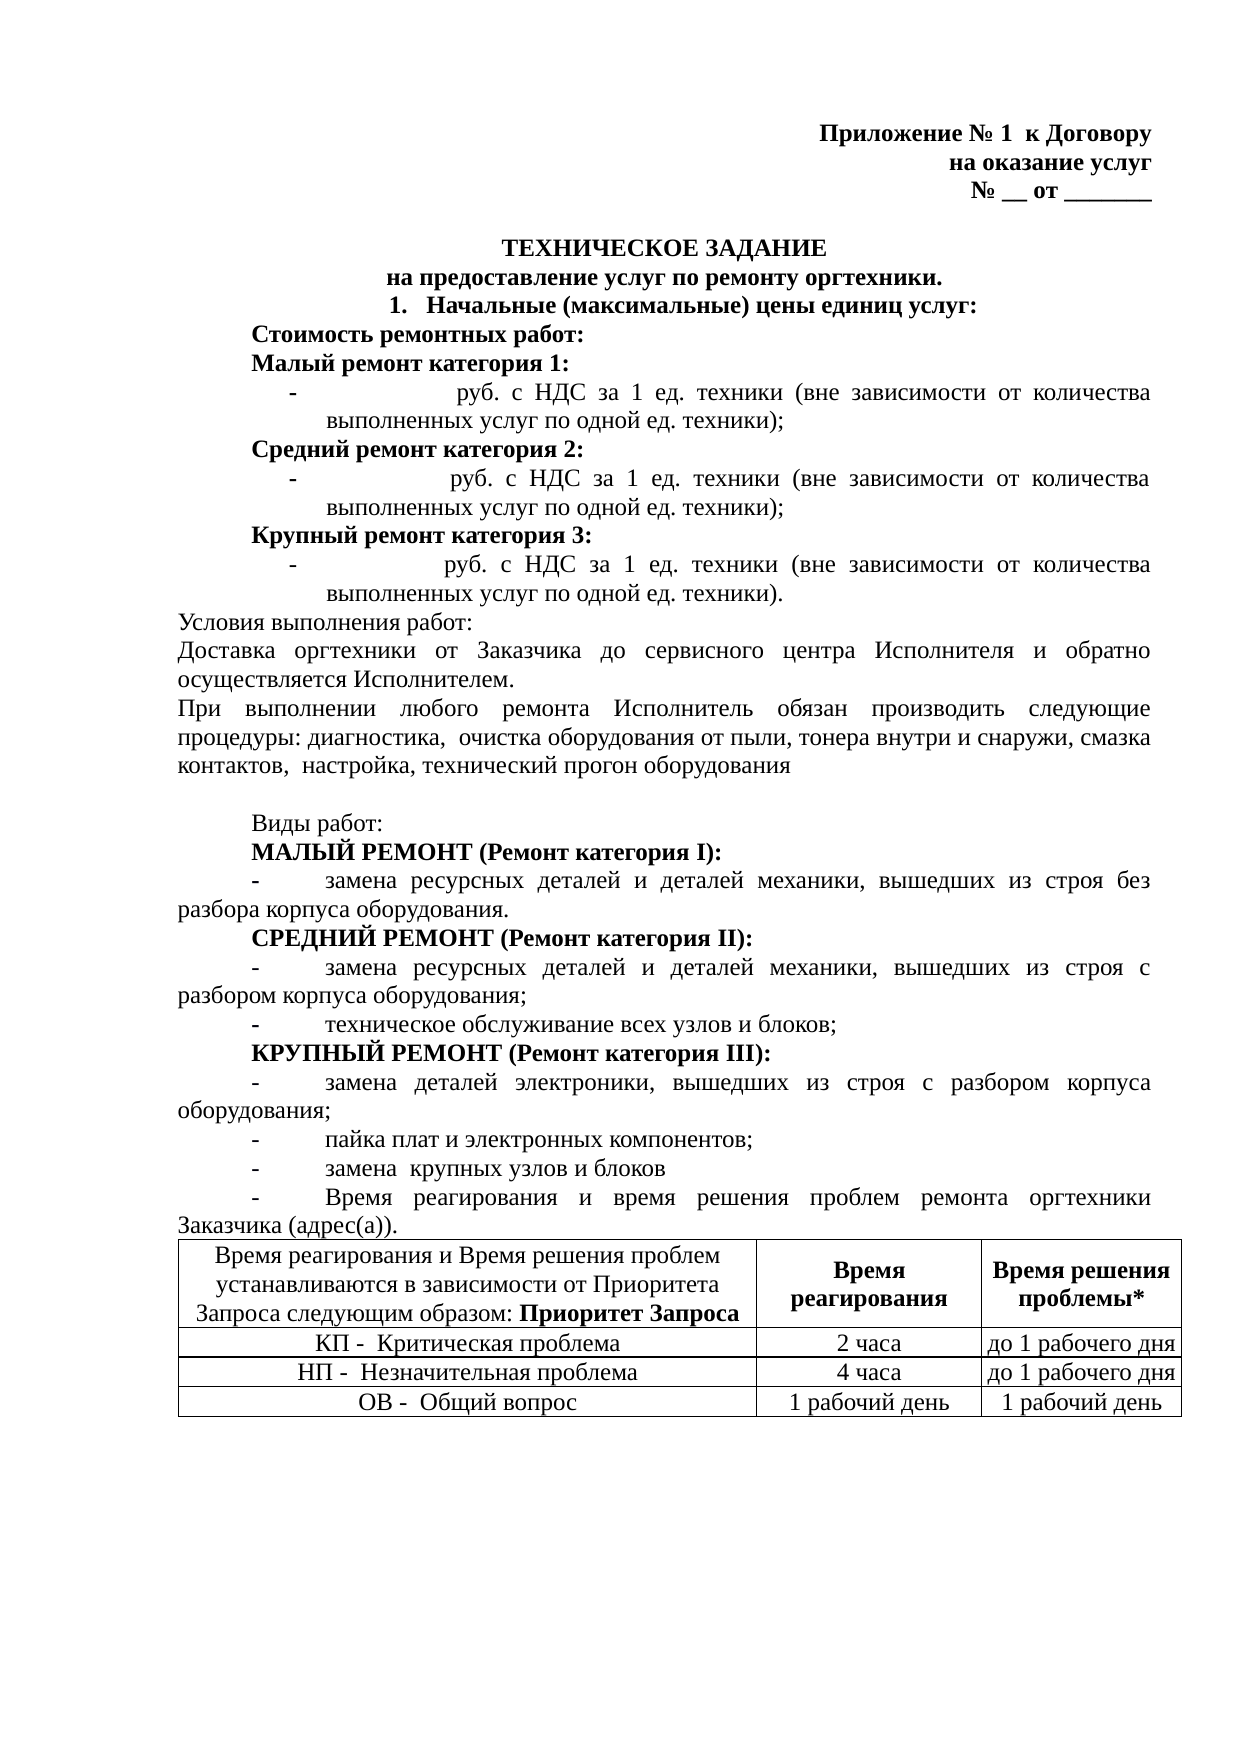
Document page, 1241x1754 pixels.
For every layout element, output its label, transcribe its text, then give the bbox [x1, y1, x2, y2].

text МАЛЫЙ РЕМОНТ (Ремонт категория I): [177, 837, 1152, 866]
table_cell 4 часа [757, 1358, 981, 1386]
table_cell 1 рабочий день [757, 1387, 981, 1416]
table_cell НП - Незначительная проблема [179, 1358, 756, 1386]
list техническое обслуживание всех узлов и блоков; [177, 1009, 1152, 1038]
table_header Время реагирования и Время решения проблем устанавливаются в зависимости от Приоритета Запроса следующим образом: Приоритет Запроса [179, 1240, 756, 1327]
list замена крупных узлов и блоков [177, 1153, 1152, 1182]
text СРЕДНИЙ РЕМОНТ (Ремонт категория II): [177, 923, 1152, 952]
table_cell 2 часа [757, 1328, 981, 1356]
table_cell КП - Критическая проблема [179, 1328, 756, 1356]
text Виды работ: [177, 808, 1152, 837]
list замена ресурсных деталей и деталей механики, вышедших из строя без разбора корпуса оборудования. [177, 866, 1152, 923]
list замена деталей электроники, вышедших из строя с разбором корпуса оборудования; [177, 1067, 1152, 1124]
text КРУПНЫЙ РЕМОНТ (Ремонт категория III): [177, 1038, 1152, 1067]
table_cell 1 рабочий день [982, 1387, 1181, 1416]
text Приложение № 1 к Договору [177, 118, 1152, 147]
text № __ от _______ [177, 176, 1152, 204]
text на оказание услуг [177, 147, 1152, 176]
text Доставка оргтехники от Заказчика до сервисного центра Исполнителя и обратно осуществляется Исполнителем. [177, 636, 1152, 693]
list замена ресурсных деталей и деталей механики, вышедших из строя с разбором корпуса оборудования; [177, 952, 1152, 1009]
table_cell до 1 рабочего дня [982, 1358, 1181, 1386]
list руб. с НДС за 1 ед. техники (вне зависимости от количества выполненных услуг по одной ед. техники); [288, 377, 1152, 434]
list руб. с НДС за 1 ед. техники (вне зависимости от количества выполненных услуг по одной ед. техники). [288, 549, 1152, 607]
text ТЕХНИЧЕСКОЕ ЗАДАНИЕ [177, 233, 1152, 262]
table_cell до 1 рабочего дня [982, 1328, 1181, 1356]
text Стоимость ремонтных работ: [177, 319, 1152, 348]
text Условия выполнения работ: [177, 607, 1152, 636]
text При выполнении любого ремонта Исполнитель обязан производить следующие процедуры: диагностика, очистка оборудования от пыли, тонера внутри и снаружи, смазка контактов, настройка, технический прогон оборудования [177, 693, 1152, 779]
list руб. с НДС за 1 ед. техники (вне зависимости от количества выполненных услуг по одной ед. техники); [288, 463, 1152, 521]
list пайка плат и электронных компонентов; [177, 1124, 1152, 1153]
table_cell ОВ - Общий вопрос [179, 1387, 756, 1416]
table_header Время реагирования [757, 1240, 981, 1327]
list Время реагирования и время решения проблем ремонта оргтехники Заказчика (адрес(а)). [177, 1182, 1152, 1239]
text на предоставление услуг по ремонту оргтехники. [177, 262, 1152, 291]
text Крупный ремонт категория 3: [177, 521, 1152, 549]
text Средний ремонт категория 2: [177, 434, 1152, 463]
text Малый ремонт категория 1: [177, 348, 1152, 377]
table_header Время решения проблемы* [982, 1240, 1181, 1327]
list Начальные (максимальные) цены единиц услуг: [215, 291, 1152, 319]
